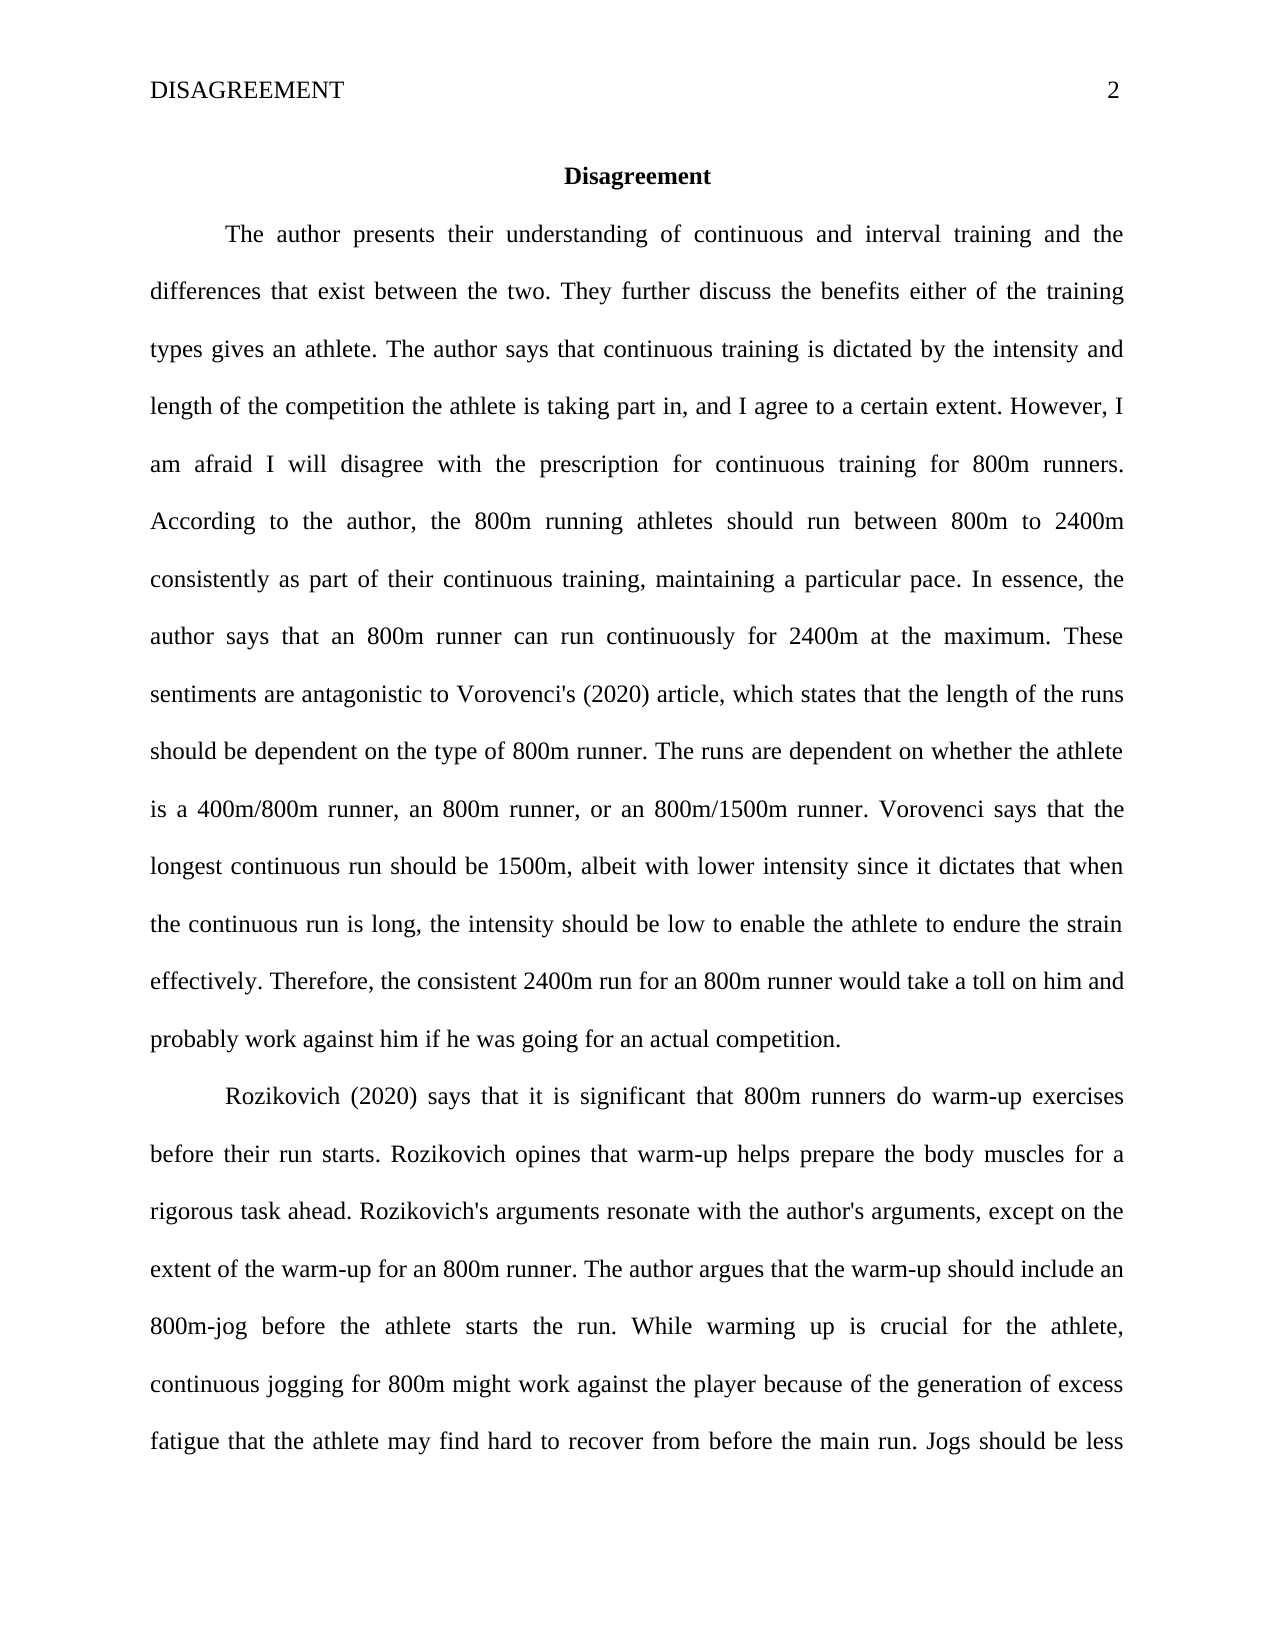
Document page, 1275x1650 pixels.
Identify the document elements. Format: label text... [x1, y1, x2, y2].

text The author presents their understanding of continuous and interval training and the differences that exist between the two. They further discuss the benefits either of the training types gives an athlete. The author says that continuous training is dictated by the intensity and length of the competition the athlete is taking part in, and I agree to a certain extent. However, I am afraid I will disagree with the prescription for continuous training for 800m runners. According to the author, the 800m running athletes should run between 800m to 2400m consistently as part of their continuous training, maintaining a particular pace. In essence, the author says that an 800m runner can run continuously for 2400m at the maximum. These sentiments are antagonistic to Vorovenci's (2020) article, which states that the length of the runs should be dependent on the type of 800m runner. The runs are dependent on whether the athlete is a 400m/800m runner, an 800m runner, or an 800m/1500m runner. Vorovenci says that the longest continuous run should be 1500m, albeit with lower intensity since it dictates that when the continuous run is long, the intensity should be low to enable the athlete to endure the strain effectively. Therefore, the consistent 2400m run for an 800m runner would take a toll on him and probably work against him if he was going for an actual competition. [150, 219, 1125, 1052]
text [150, 1081, 1125, 1455]
text Disagreement [150, 161, 1125, 190]
